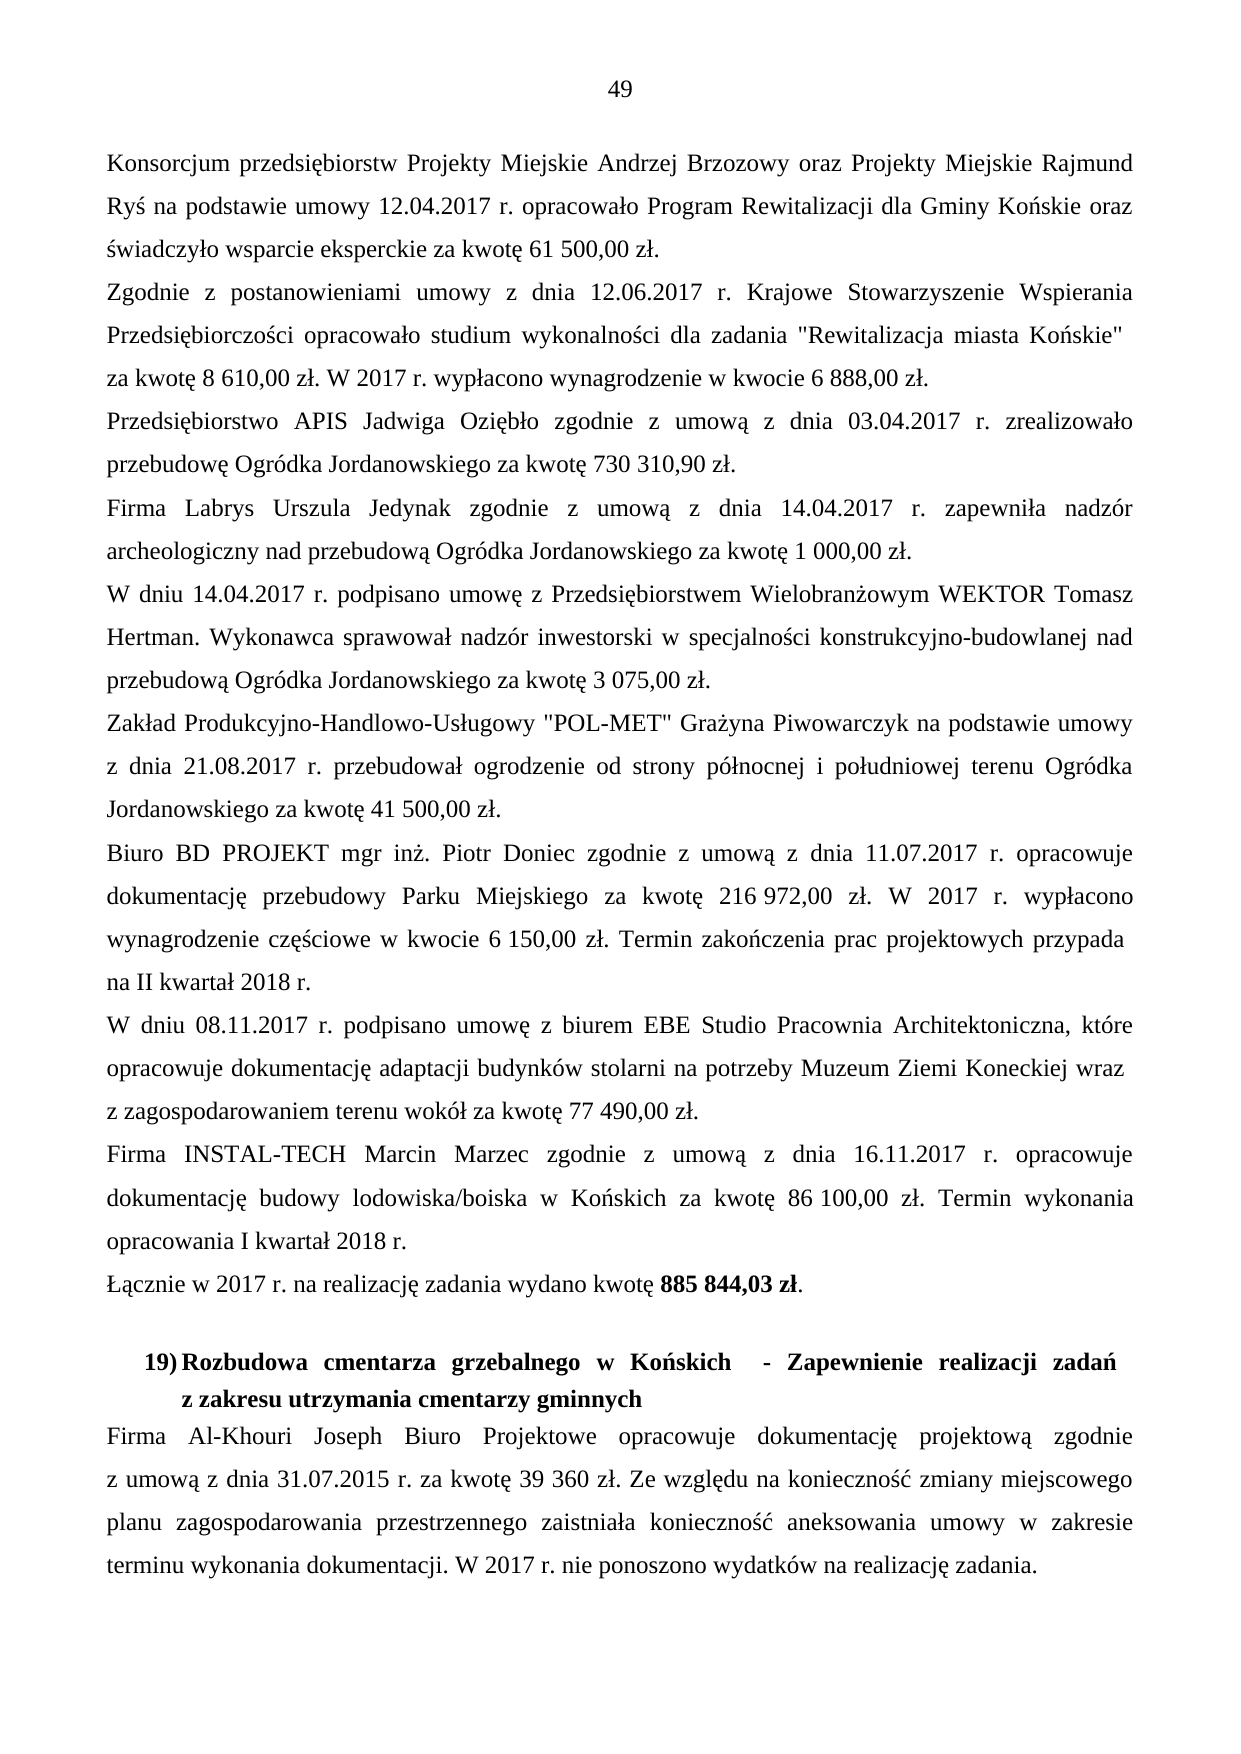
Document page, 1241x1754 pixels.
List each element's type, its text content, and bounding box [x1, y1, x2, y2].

list Biuro BD PROJEKT mgr inż. Piotr Doniec zgodnie z umową z dnia 11.07.2017 r. opracowuje dokumentację przebudowy Parku Miejskiego za kwotę 216 972,00 zł. W 2017 r. wypłacono wynagrodzenie częściowe w kwocie 6 150,00 zł. Termin zakończenia prac projektowych przypada na II kwartał 2018 r. [106, 838, 1134, 996]
list Firma Labrys Urszula Jedynak zgodnie z umową z dnia 14.04.2017 r. zapewniła nadzór archeologiczny nad przebudową Ogródka Jordanowskiego za kwotę 1 000,00 zł. [106, 493, 1134, 564]
list W dniu 14.04.2017 r. podpisano umowę z Przedsiębiorstwem Wielobranżowym WEKTOR Tomasz Hertman. Wykonawca sprawował nadzór inwestorski w specjalności konstrukcyjno-budowlanej nad przebudową Ogródka Jordanowskiego za kwotę 3 075,00 zł. [106, 579, 1134, 694]
list Łącznie w 2017 r. na realizację zadania wydano kwotę 885 844,03 zł. [106, 1269, 1134, 1298]
list Zakład Produkcyjno-Handlowo-Usługowy "POL-MET" Grażyna Piwowarczyk na podstawie umowy z dnia 21.08.2017 r. przebudował ogrodzenie od strony północnej i południowej terenu Ogródka Jordanowskiego za kwotę 41 500,00 zł. [106, 708, 1134, 823]
list Przedsiębiorstwo APIS Jadwiga Oziębło zgodnie z umową z dnia 03.04.2017 r. zrealizowało przebudowę Ogródka Jordanowskiego za kwotę 730 310,90 zł. [106, 406, 1134, 478]
list Firma INSTAL-TECH Marcin Marzec zgodnie z umową z dnia 16.11.2017 r. opracowuje dokumentację budowy lodowiska/boiska w Końskich za kwotę 86 100,00 zł. Termin wykonania opracowania I kwartał 2018 r. [106, 1139, 1134, 1254]
list Firma Al-Khouri Joseph Biuro Projektowe opracowuje dokumentację projektową zgodnie z umową z dnia 31.07.2015 r. za kwotę 39 360 zł. Ze względu na konieczność zmiany miejscowego planu zagospodarowania przestrzennego zaistniała konieczność aneksowania umowy w zakresie terminu wykonania dokumentacji. W 2017 r. nie ponoszono wydatków na realizację zadania. [106, 1421, 1134, 1579]
list Rozbudowa cmentarza grzebalnego w Końskich - Zapewnienie realizacji zadań z zakresu utrzymania cmentarzy gminnych [144, 1347, 1134, 1413]
list Konsorcjum przedsiębiorstw Projekty Miejskie Andrzej Brzozowy oraz Projekty Miejskie Rajmund Ryś na podstawie umowy 12.04.2017 r. opracowało Program Rewitalizacji dla Gminy Końskie oraz świadczyło wsparcie eksperckie za kwotę 61 500,00 zł. [106, 148, 1134, 263]
list W dniu 08.11.2017 r. podpisano umowę z biurem EBE Studio Pracownia Architektoniczna, które opracowuje dokumentację adaptacji budynków stolarni na potrzeby Muzeum Ziemi Koneckiej wraz z zagospodarowaniem terenu wokół za kwotę 77 490,00 zł. [106, 1010, 1134, 1125]
list Zgodnie z postanowieniami umowy z dnia 12.06.2017 r. Krajowe Stowarzyszenie Wspierania Przedsiębiorczości opracowało studium wykonalności dla zadania "Rewitalizacja miasta Końskie" za kwotę 8 610,00 zł. W 2017 r. wypłacono wynagrodzenie w kwocie 6 888,00 zł. [106, 277, 1134, 392]
